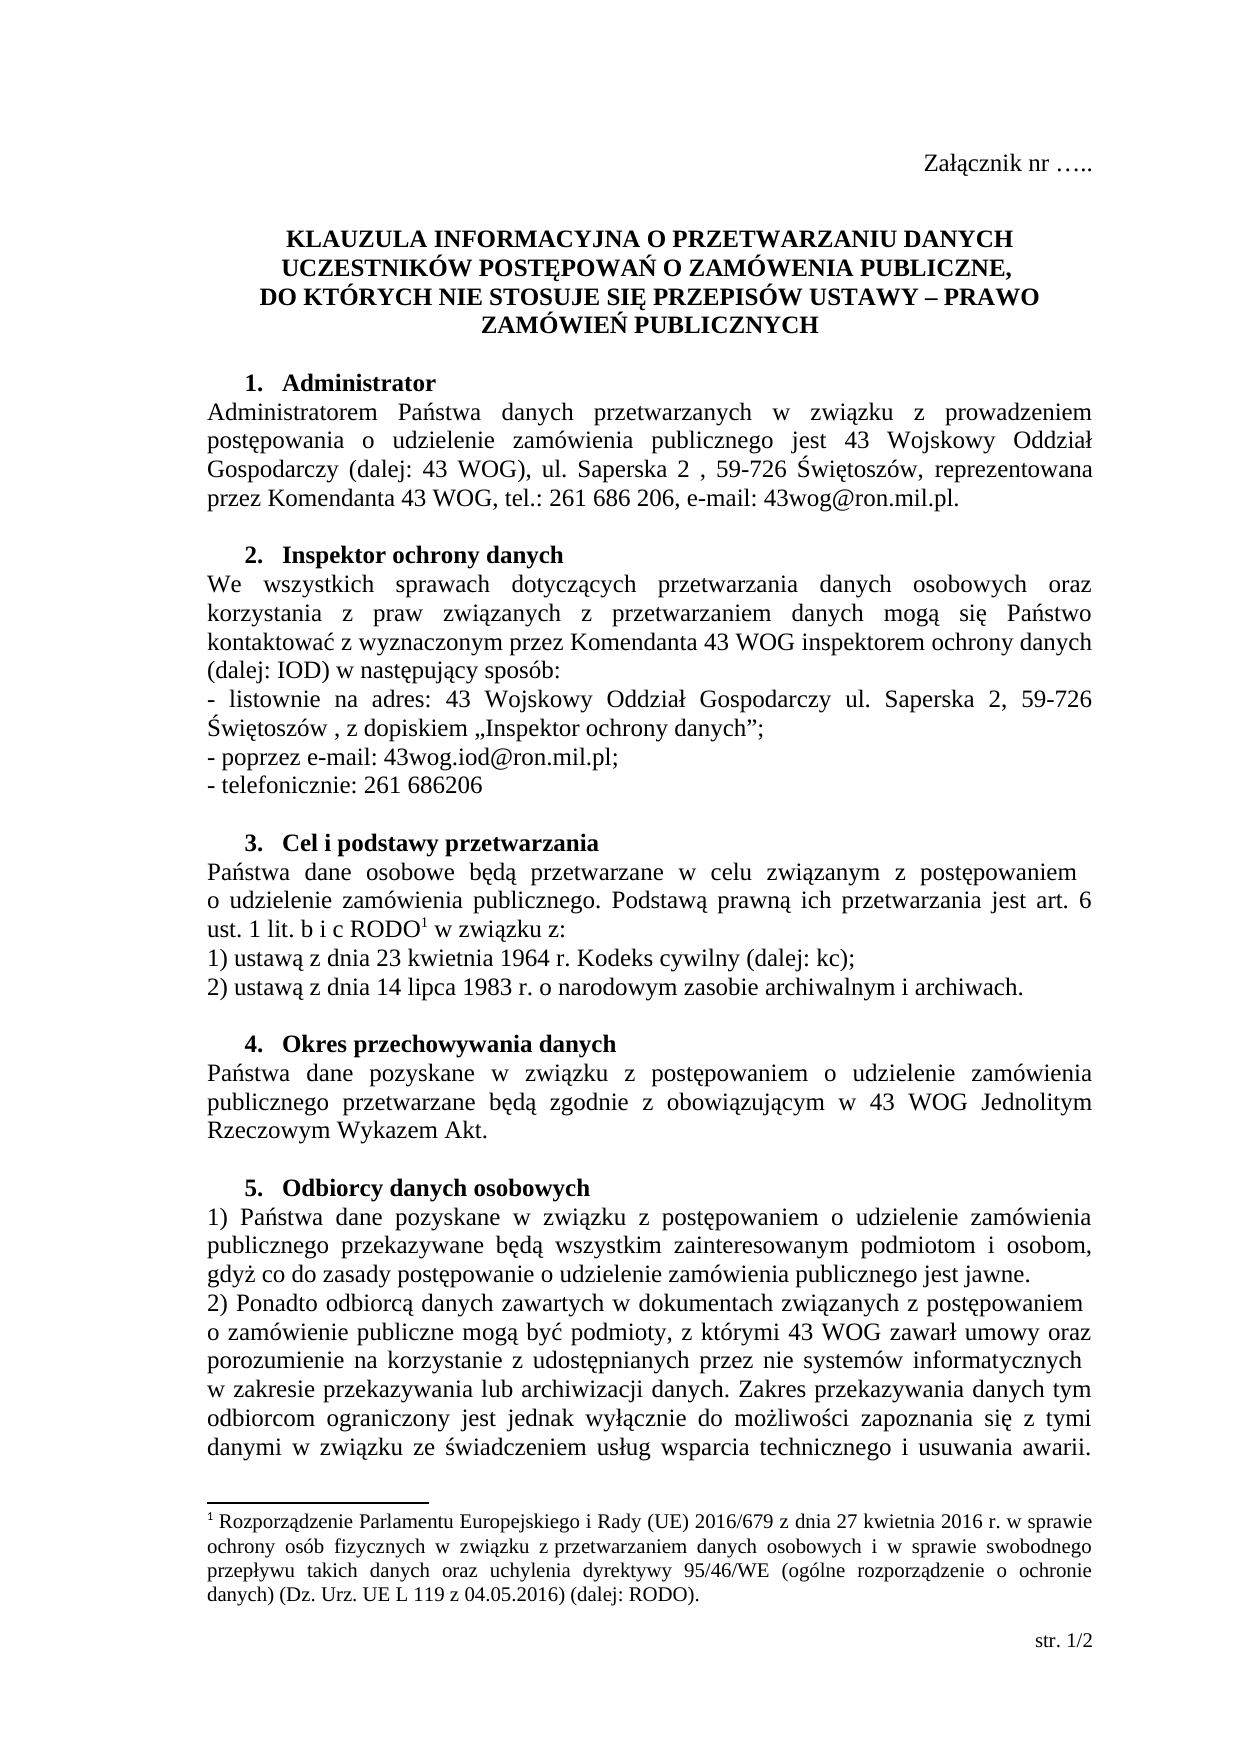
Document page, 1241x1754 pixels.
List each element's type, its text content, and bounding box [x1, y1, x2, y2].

list Odbiorcy danych osobowych [244, 1173, 1093, 1202]
list Cel i podstawy przetwarzania [244, 828, 1093, 857]
text Państwa dane osobowe będą przetwarzane w celu związanym z postępowaniem o udzielenie zamówienia publicznego. Podstawą prawną ich przetwarzania jest art. 6 ust. 1 lit. b i c RODO w związku z: [207, 857, 1093, 943]
text KLAUZULA INFORMACYJNA O PRZETWARZANIU DANYCH [207, 224, 1093, 253]
text 2) ustawą z dnia 14 lipca 1983 r. o narodowym zasobie archiwalnym i archiwach. [207, 972, 1093, 1000]
text UCZESTNIKÓW POSTĘPOWAŃ O ZAMÓWENIA PUBLICZNE, DO KTÓRYCH NIE STOSUJE SIĘ PRZEPISÓW USTAWY – PRAWO ZAMÓWIEŃ PUBLICZNYCH [207, 253, 1093, 339]
list - telefonicznie: 261 686206 [207, 770, 1093, 799]
list - poprzez e-mail: 43wog.iod@ron.mil.pl; [207, 742, 1093, 770]
text Załącznik nr ….. [207, 148, 1093, 176]
list Inspektor ochrony danych [244, 540, 1093, 569]
list - listownie na adres: 43 Wojskowy Oddział Gospodarczy ul. Saperska 2, 59-726 Świętoszów , z dopiskiem „Inspektor ochrony danych”; [207, 684, 1093, 742]
text 1) ustawą z dnia 23 kwietnia 1964 r. Kodeks cywilny (dalej: kc); [207, 943, 1093, 972]
text Państwa dane pozyskane w związku z postępowaniem o udzielenie zamówienia publicznego przetwarzane będą zgodnie z obowiązującym w 43 WOG Jednolitym Rzeczowym Wykazem Akt. [207, 1058, 1093, 1144]
list Okres przechowywania danych [244, 1029, 1093, 1058]
text 1) Państwa dane pozyskane w związku z postępowaniem o udzielenie zamówienia publicznego przekazywane będą wszystkim zainteresowanym podmiotom i osobom, gdyż co do zasady postępowanie o udzielenie zamówienia publicznego jest jawne. [207, 1202, 1093, 1288]
list Administrator [244, 368, 1093, 397]
list We wszystkich sprawach dotyczących przetwarzania danych osobowych oraz korzystania z praw związanych z przetwarzaniem danych mogą się Państwo kontaktować z wyznaczonym przez Komendanta 43 WOG inspektorem ochrony danych (dalej: IOD) w następujący sposób: [207, 569, 1093, 684]
text Administratorem Państwa danych przetwarzanych w związku z prowadzeniem postępowania o udzielenie zamówienia publicznego jest 43 Wojskowy Oddział Gospodarczy (dalej: 43 WOG), ul. Saperska 2 , 59-726 Świętoszów, reprezentowana przez Komendanta 43 WOG, tel.: 261 686 206, e-mail: 43wog@ron.mil.pl. [207, 397, 1093, 512]
